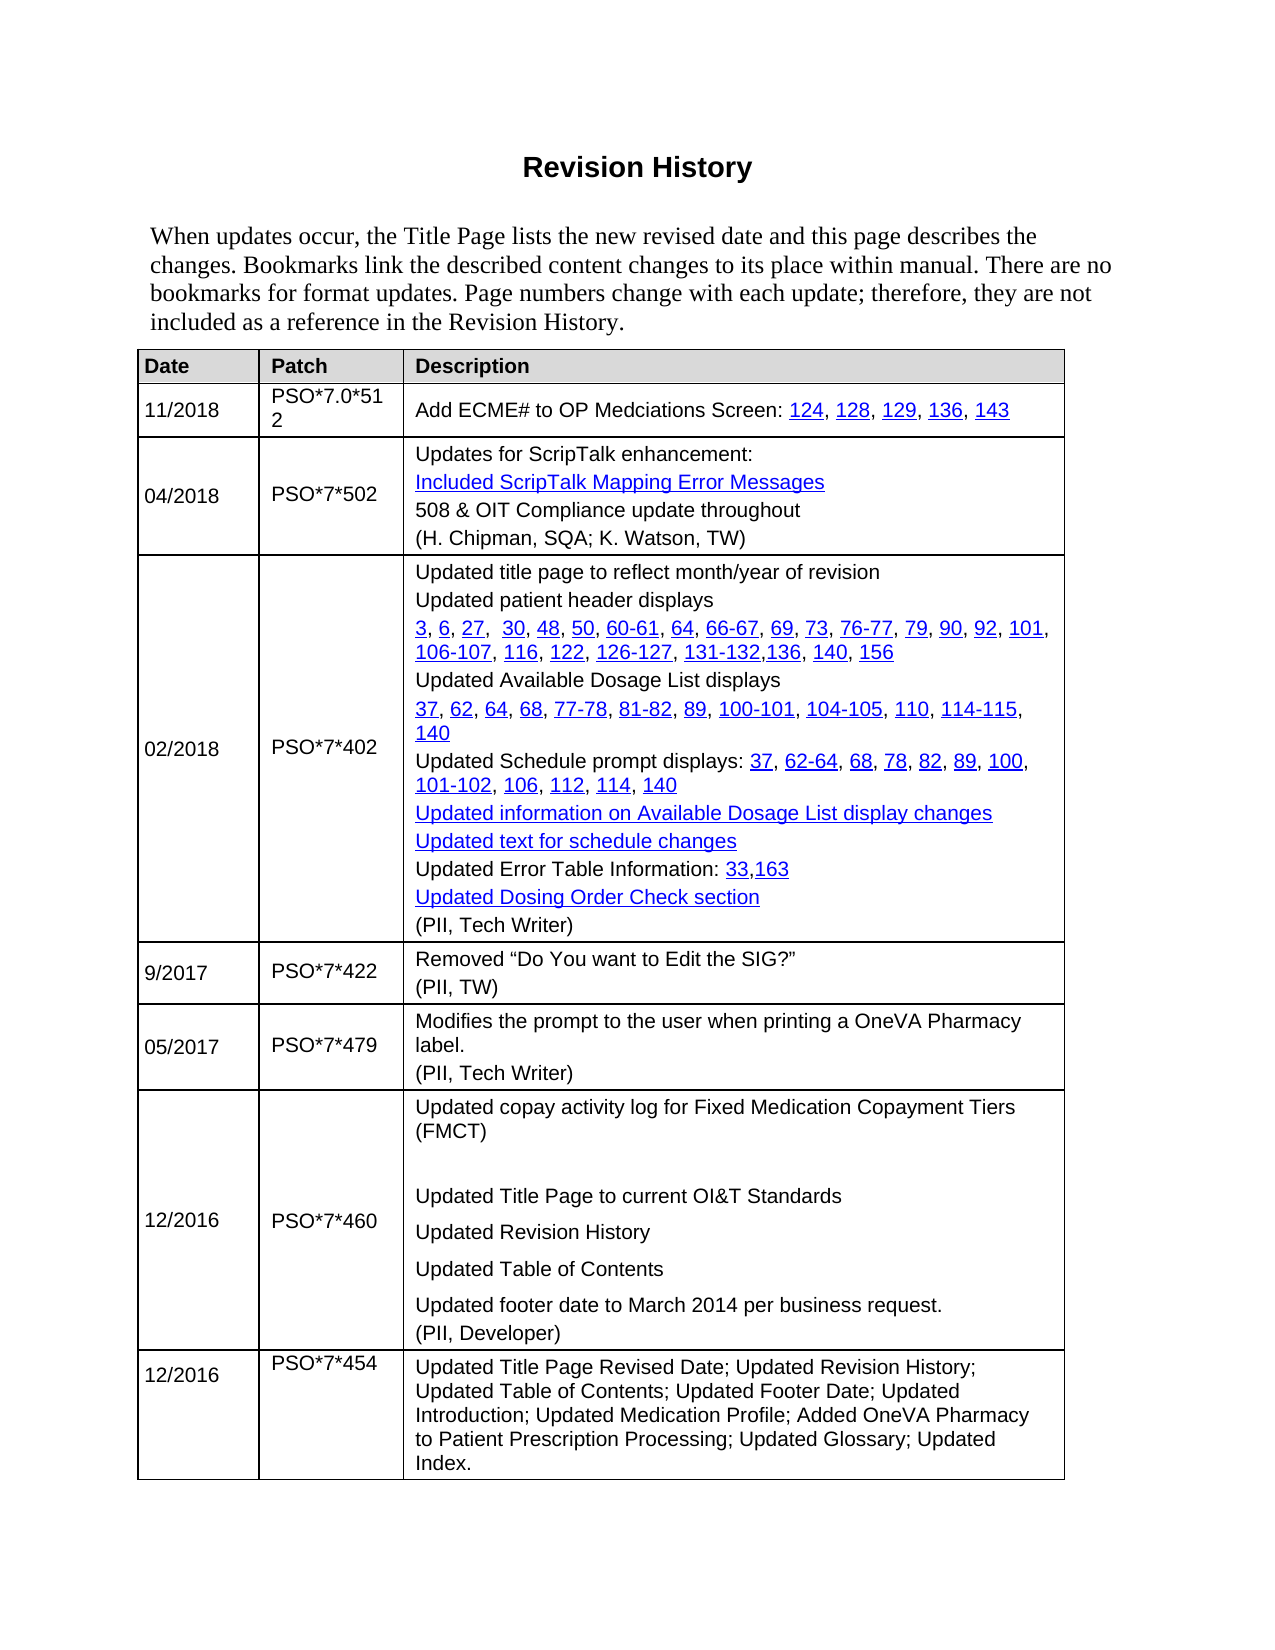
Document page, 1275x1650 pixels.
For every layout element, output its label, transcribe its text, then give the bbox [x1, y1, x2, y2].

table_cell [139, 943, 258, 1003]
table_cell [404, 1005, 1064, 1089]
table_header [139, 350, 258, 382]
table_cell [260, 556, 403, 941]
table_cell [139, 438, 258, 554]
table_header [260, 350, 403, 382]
text When updates occur, the Title Page lists the new revised date and this page describes the changes. Bookmarks link the described content changes to its place within manual. There are no bookmarks for format updates. Page numbers change with each update; therefore, they are not included as a reference in the Revision History. [150, 221, 1125, 336]
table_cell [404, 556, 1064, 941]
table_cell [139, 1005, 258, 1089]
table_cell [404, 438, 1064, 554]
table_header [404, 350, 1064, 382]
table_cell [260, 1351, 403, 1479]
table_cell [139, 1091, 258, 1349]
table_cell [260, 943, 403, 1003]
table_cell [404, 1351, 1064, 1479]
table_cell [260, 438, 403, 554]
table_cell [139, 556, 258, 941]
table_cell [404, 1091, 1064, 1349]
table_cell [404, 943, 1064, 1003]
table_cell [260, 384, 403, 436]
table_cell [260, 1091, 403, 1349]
title Revision History [150, 150, 1125, 183]
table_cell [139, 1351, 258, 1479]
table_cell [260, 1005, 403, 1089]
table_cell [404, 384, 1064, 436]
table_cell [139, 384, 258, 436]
